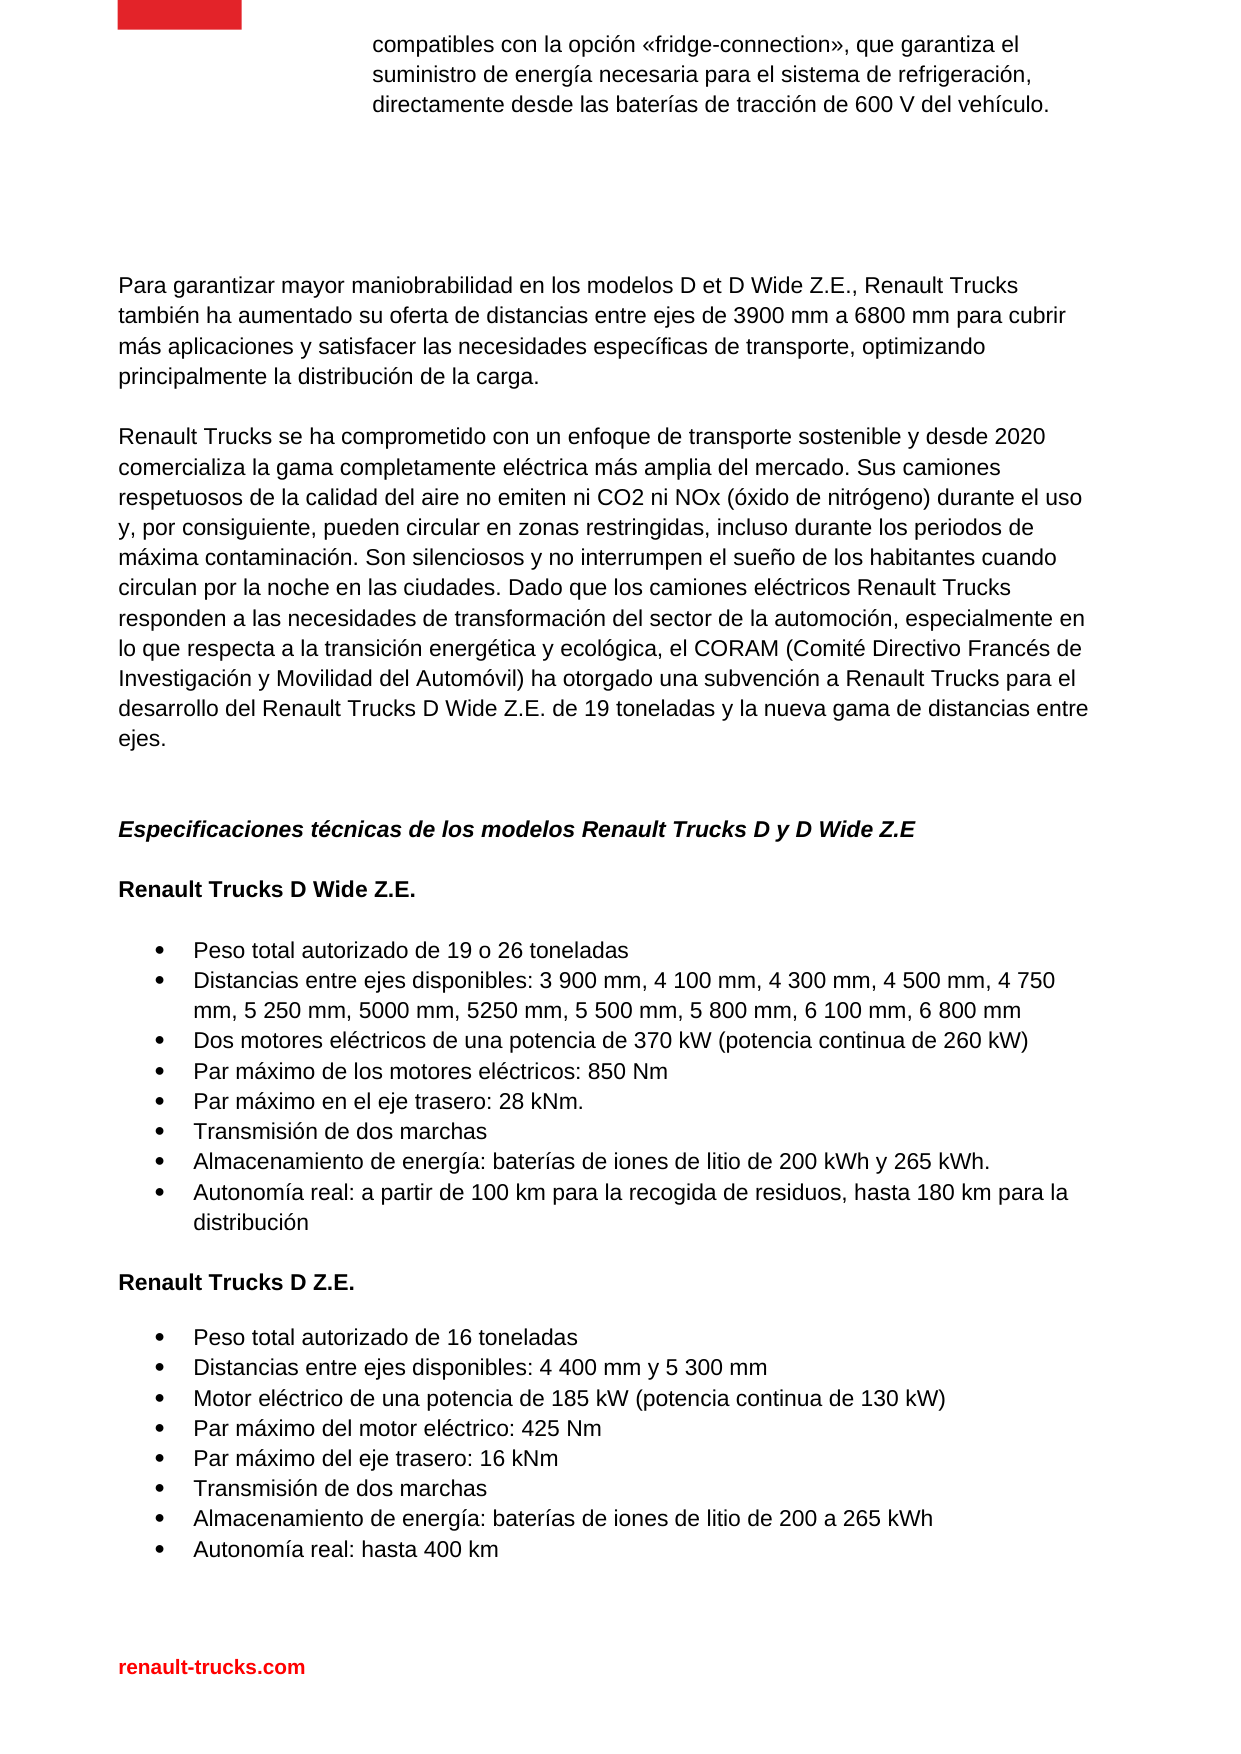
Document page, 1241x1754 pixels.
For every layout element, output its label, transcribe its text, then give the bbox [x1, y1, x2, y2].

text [372, 31, 1093, 117]
list Autonomía real: a partir de 100 km para la recogida de residuos, hasta 180 km para la distribución [156, 1178, 1093, 1235]
text Renault Trucks D Z.E. [118, 1269, 1093, 1295]
list Transmisión de dos marchas [156, 1118, 1093, 1144]
text Especificaciones técnicas de los modelos Renault Trucks D y D Wide Z.E [118, 816, 1093, 842]
list Almacenamiento de energía: baterías de iones de litio de 200 a 265 kWh [156, 1505, 1093, 1532]
list Par máximo de los motores eléctricos: 850 Nm [156, 1058, 1093, 1084]
list Dos motores eléctricos de una potencia de 370 kW (potencia continua de 260 kW) [156, 1027, 1093, 1054]
list Almacenamiento de energía: baterías de iones de litio de 200 kWh y 265 kWh. [156, 1148, 1093, 1174]
list Distancias entre ejes disponibles: 4 400 mm y 5 300 mm [156, 1354, 1093, 1381]
text Renault Trucks D Wide Z.E. [118, 876, 1093, 903]
list Autonomía real: hasta 400 km [156, 1536, 1093, 1562]
list Par máximo del motor eléctrico: 425 Nm [156, 1415, 1093, 1441]
list Distancias entre ejes disponibles: 3 900 mm, 4 100 mm, 4 300 mm, 4 500 mm, 4 750 mm, 5 250 mm, 5000 mm, 5250 mm, 5 500 mm, 5 800 mm, 6 100 mm, 6 800 mm [156, 967, 1093, 1023]
list Motor eléctrico de una potencia de 185 kW (potencia continua de 130 kW) [156, 1384, 1093, 1411]
list Peso total autorizado de 16 toneladas [156, 1324, 1093, 1350]
list Par máximo del eje trasero: 16 kNm [156, 1445, 1093, 1471]
text Para garantizar mayor maniobrabilidad en los modelos D et D Wide Z.E., Renault Trucks también ha aumentado su oferta de distancias entre ejes de 3900 mm a 6800 mm para cubrir más aplicaciones y satisfacer las necesidades específicas de transporte, optimizando principalmente la distribución de la carga. [118, 272, 1093, 389]
list Par máximo en el eje trasero: 28 kNm. [156, 1088, 1093, 1114]
list Peso total autorizado de 19 o 26 toneladas [156, 937, 1093, 963]
list Transmisión de dos marchas [156, 1475, 1093, 1501]
text Renault Trucks se ha comprometido con un enfoque de transporte sostenible y desde 2020 comercializa la gama completamente eléctrica más amplia del mercado. Sus camiones respetuosos de la calidad del aire no emiten ni CO2 ni NOx (óxido de nitrógeno) durante el uso y, por consiguiente, pueden circular en zonas restringidas, incluso durante los periodos de máxima contaminación. Son silenciosos y no interrumpen el sueño de los habitantes cuando circulan por la noche en las ciudades. Dado que los camiones eléctricos Renault Trucks responden a las necesidades de transformación del sector de la automoción, especialmente en lo que respecta a la transición energética y ecológica, el CORAM (Comité Directivo Francés de Investigación y Movilidad del Automóvil) ha otorgado una subvención a Renault Trucks para el desarrollo del Renault Trucks D Wide Z.E. de 19 toneladas y la nueva gama de distancias entre ejes. [118, 423, 1093, 752]
